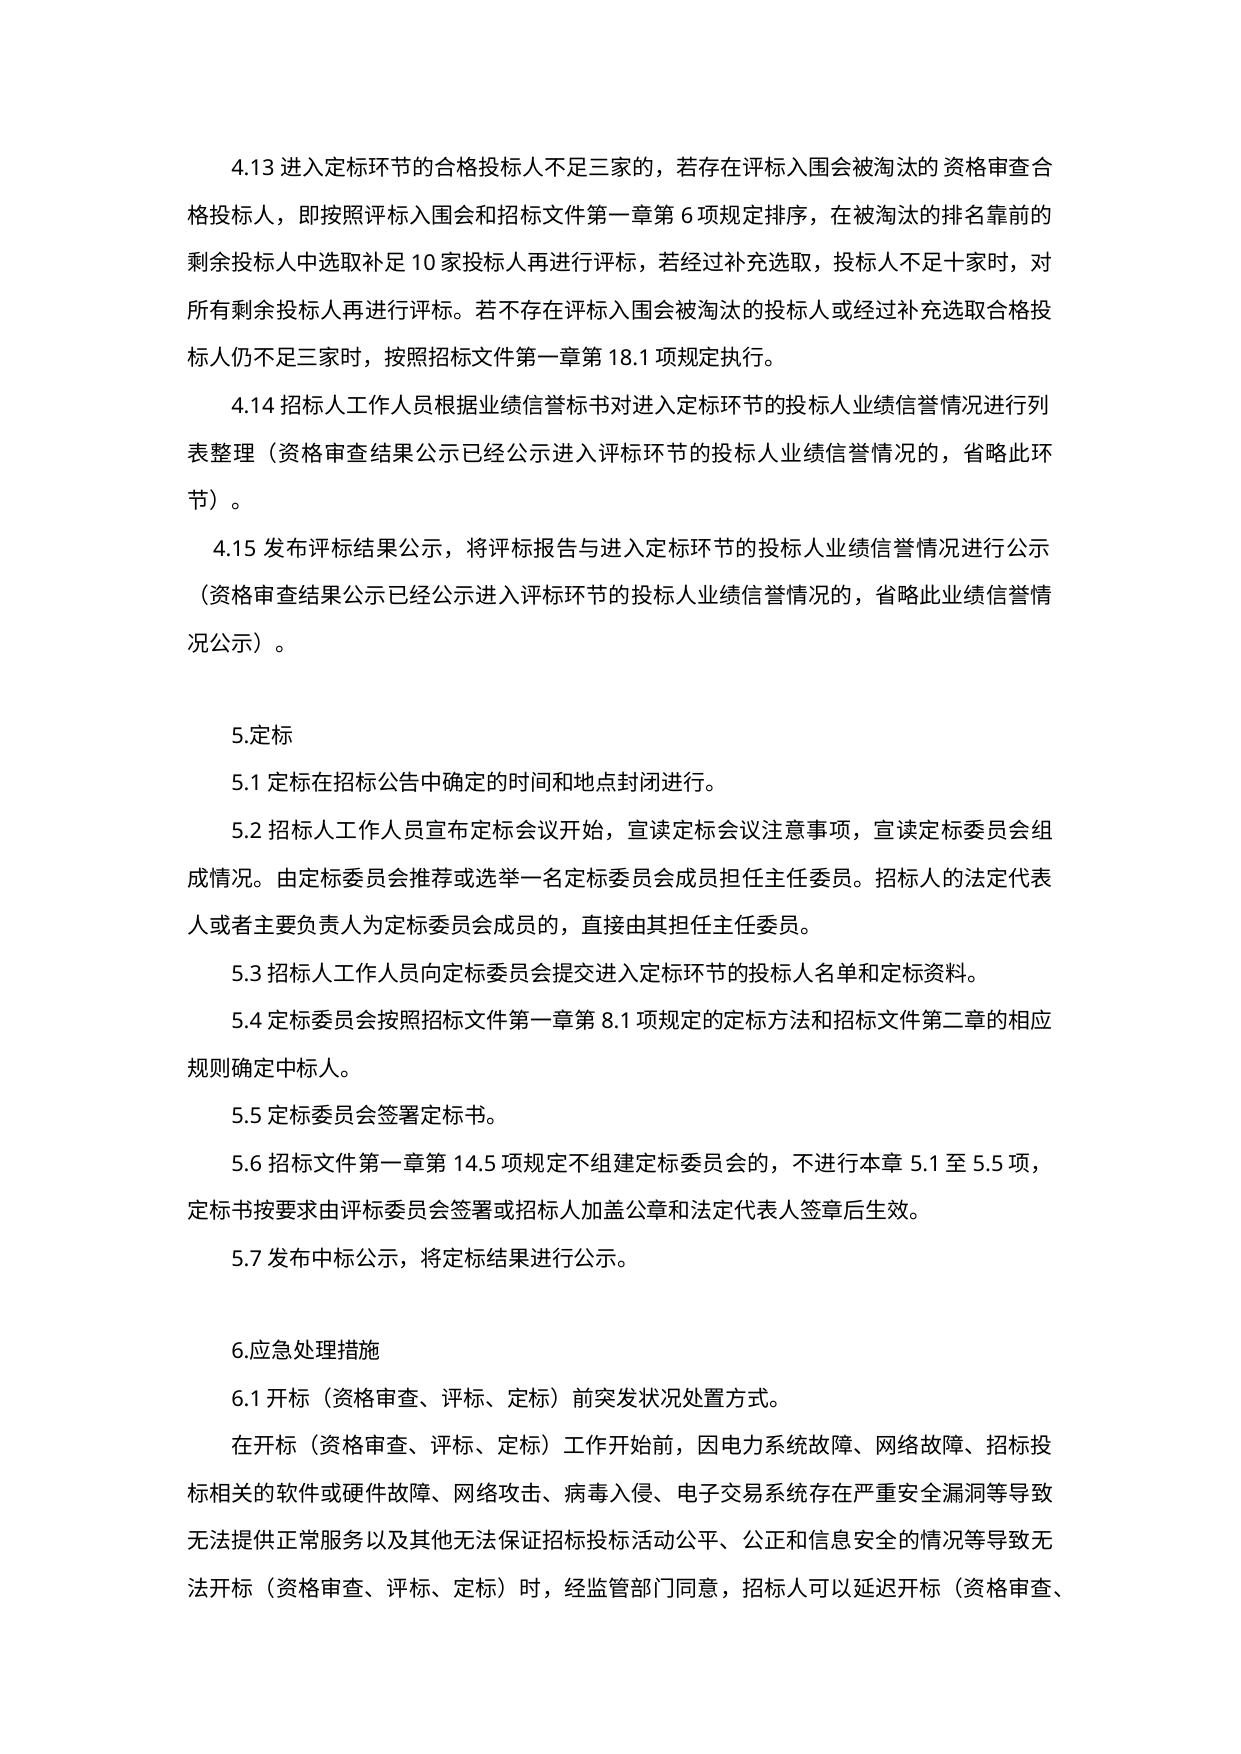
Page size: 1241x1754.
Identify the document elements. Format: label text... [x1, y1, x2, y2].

text 5.3 招标人工作人员向定标委员会提交进入定标环节的投标人名单和定标资料。 [187, 956, 1053, 987]
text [187, 1428, 1053, 1603]
text 6.1开标（资格审查、评标、定标）前突发状况处置方式。 [187, 1381, 1053, 1413]
text 5.定标 [187, 718, 1053, 749]
text 5.6 招标文件第一章第14.5项规定不组建定标委员会的，不进行本章5.1至5.5项，定标书按要求由评标委员会签署或招标人加盖公章和法定代表人签章后生效。 [187, 1146, 1053, 1225]
text 5.7 发布中标公示，将定标结果进行公示。 [187, 1241, 1053, 1273]
list 6.应急处理措施 [187, 1333, 1053, 1365]
text 4.14 招标人工作人员根据业绩信誉标书对进入定标环节的投标人业绩信誉情况进行列表整理（资格审查结果公示已经公示进入评标环节的投标人业绩信誉情况的，省略此环节）。 4.15 发布评标结果公示，将评标报告与进入定标环节的投标人业绩信誉情况进行公示（资格审查结果公示已经公示进入评标环节的投标人业绩信誉情况的，省略此业绩信誉情况公示）。 [187, 388, 1053, 657]
text 5.4 定标委员会按照招标文件第一章第8.1项规定的定标方法和招标文件第二章的相应规则确定中标人。 [187, 1003, 1053, 1082]
text 5.2 招标人工作人员宣布定标会议开始，宣读定标会议注意事项，宣读定标委员会组成情况。由定标委员会推荐或选举一名定标委员会成员担任主任委员。招标人的法定代表人或者主要负责人为定标委员会成员的，直接由其担任主任委员。 [187, 813, 1053, 940]
text 5.1 定标在招标公告中确定的时间和地点封闭进行。 [187, 765, 1053, 797]
text 4.13 进入定标环节的合格投标人不足三家的，若存在评标入围会被淘汰的资格审查合格投标人，即按照评标入围会和招标文件第一章第6项规定排序，在被淘汰的排名靠前的剩余投标人中选取补足10家投标人再进行评标，若经过补充选取，投标人不足十家时，对所有剩余投标人再进行评标。若不存在评标入围会被淘汰的投标人或经过补充选取合格投标人仍不足三家时，按照招标文件第一章第18.1项规定执行。 [187, 150, 1053, 372]
text 5.5 定标委员会签署定标书。 [187, 1098, 1053, 1130]
